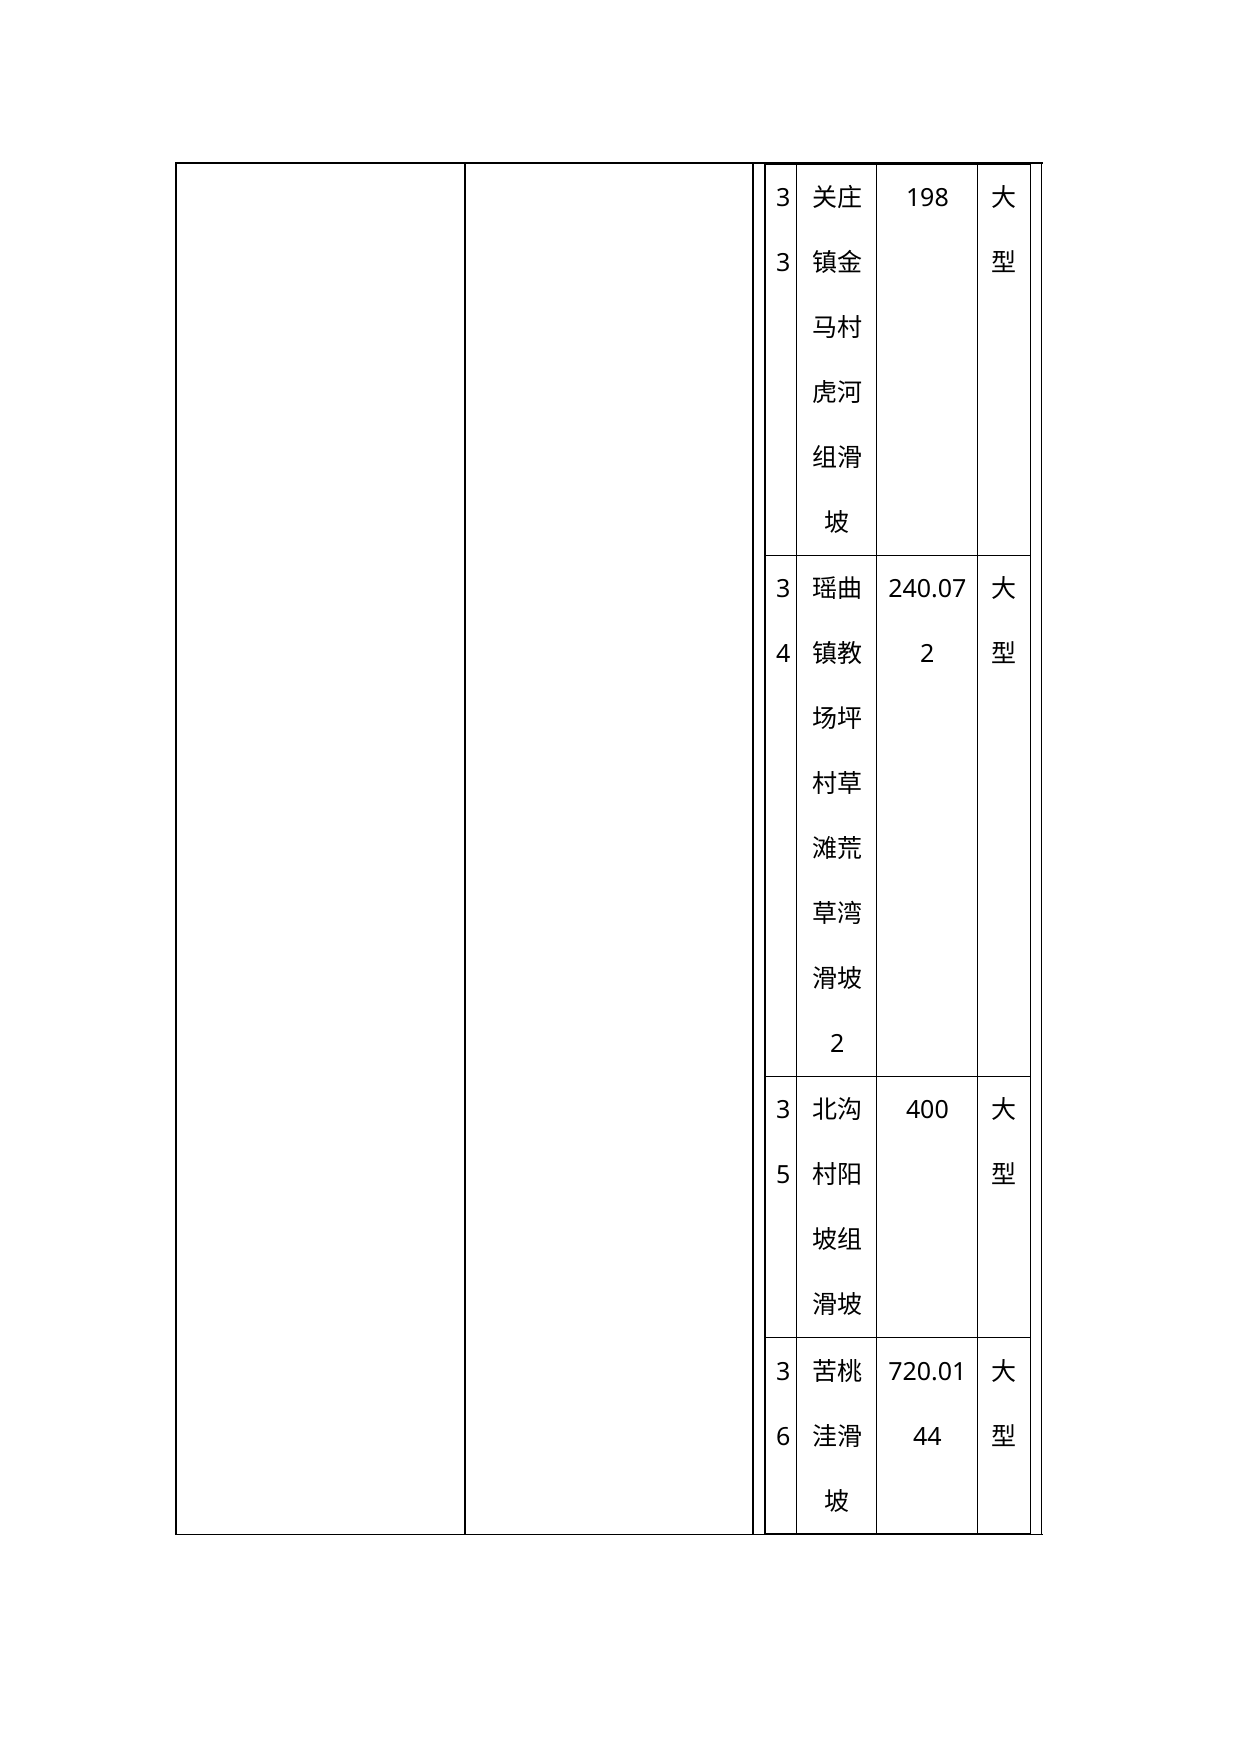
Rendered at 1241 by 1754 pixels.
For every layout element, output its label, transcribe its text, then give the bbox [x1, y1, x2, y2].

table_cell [1031, 164, 1041, 1534]
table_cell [754, 164, 764, 1534]
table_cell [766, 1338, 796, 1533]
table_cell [978, 165, 1030, 555]
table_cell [877, 165, 977, 555]
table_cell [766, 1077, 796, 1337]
table_cell 1 [177, 164, 464, 1534]
table_cell [466, 164, 752, 1534]
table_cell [797, 165, 876, 555]
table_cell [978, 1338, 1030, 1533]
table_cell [766, 165, 796, 555]
